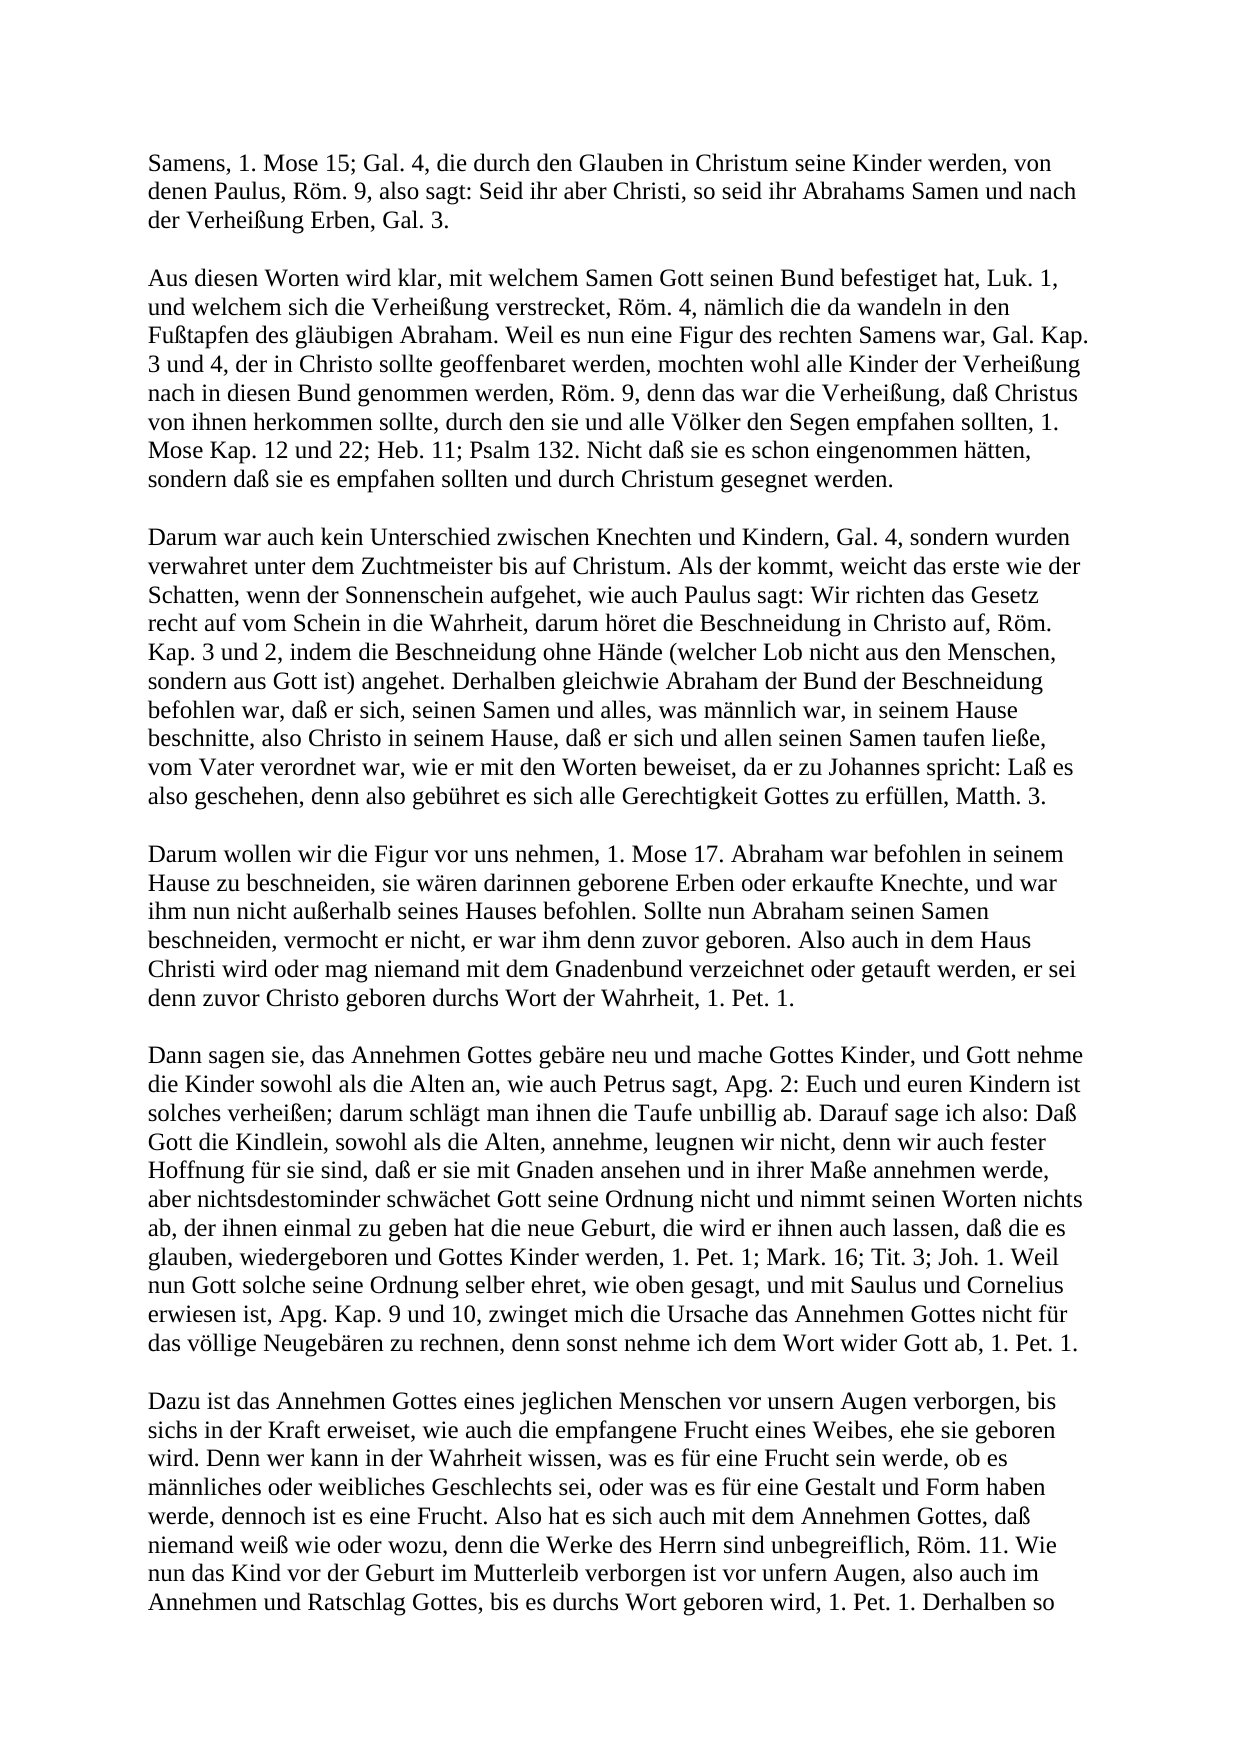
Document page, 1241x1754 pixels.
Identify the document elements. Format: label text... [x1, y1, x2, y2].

text Darum war auch kein Unterschied zwischen Knechten und Kindern, Gal. 4, sondern wurden verwahret unter dem Zuchtmeister bis auf Christum. Als der kommt, weicht das erste wie der Schatten, wenn der Sonnenschein aufgehet, wie auch Paulus sagt: Wir richten das Gesetz recht auf vom Schein in die Wahrheit, darum höret die Beschneidung in Christo auf, Röm. Kap. 3 und 2, indem die Beschneidung ohne Hände (welcher Lob nicht aus den Menschen, sondern aus Gott ist) angehet. Derhalben gleichwie Abraham der Bund der Beschneidung befohlen war, daß er sich, seinen Samen und alles, was männlich war, in seinem Hause beschnitte, also Christo in seinem Hause, daß er sich und allen seinen Samen taufen ließe, vom Vater verordnet war, wie er mit den Worten beweiset, da er zu Johannes spricht: Laß es also geschehen, denn also gebühret es sich alle Gerechtigkeit Gottes zu erfüllen, Matth. 3. [148, 522, 1093, 810]
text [148, 1386, 1093, 1616]
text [148, 148, 1093, 234]
text Dann sagen sie, das Annehmen Gottes gebäre neu und mache Gottes Kinder, und Gott nehme die Kinder sowohl als die Alten an, wie auch Petrus sagt, Apg. 2: Euch und euren Kindern ist solches verheißen; darum schlägt man ihnen die Taufe unbillig ab. Darauf sage ich also: Daß Gott die Kindlein, sowohl als die Alten, annehme, leugnen wir nicht, denn wir auch fester Hoffnung für sie sind, daß er sie mit Gnaden ansehen und in ihrer Maße annehmen werde, aber nichtsdestominder schwächet Gott seine Ordnung nicht und nimmt seinen Worten nichts ab, der ihnen einmal zu geben hat die neue Geburt, die wird er ihnen auch lassen, daß die es glauben, wiedergeboren und Gottes Kinder werden, 1. Pet. 1; Mark. 16; Tit. 3; Joh. 1. Weil nun Gott solche seine Ordnung selber ehret, wie oben gesagt, und mit Saulus und Cornelius erwiesen ist, Apg. Kap. 9 und 10, zwinget mich die Ursache das Annehmen Gottes nicht für das völlige Neugebären zu rechnen, denn sonst nehme ich dem Wort wider Gott ab, 1. Pet. 1. [148, 1041, 1093, 1357]
text Darum wollen wir die Figur vor uns nehmen, 1. Mose 17. Abraham war befohlen in seinem Hause zu beschneiden, sie wären darinnen geborene Erben oder erkaufte Knechte, und war ihm nun nicht außerhalb seines Hauses befohlen. Sollte nun Abraham seinen Samen beschneiden, vermocht er nicht, er war ihm denn zuvor geboren. Also auch in dem Haus Christi wird oder mag niemand mit dem Gnadenbund verzeichnet oder getauft werden, er sei denn zuvor Christo geboren durchs Wort der Wahrheit, 1. Pet. 1. [148, 839, 1093, 1011]
text Aus diesen Worten wird klar, mit welchem Samen Gott seinen Bund befestiget hat, Luk. 1, und welchem sich die Verheißung verstrecket, Röm. 4, nämlich die da wandeln in den Fußtapfen des gläubigen Abraham. Weil es nun eine Figur des rechten Samens war, Gal. Kap. 3 und 4, der in Christo sollte geoffenbaret werden, mochten wohl alle Kinder der Verheißung nach in diesen Bund genommen werden, Röm. 9, denn das war die Verheißung, daß Christus von ihnen herkommen sollte, durch den sie und alle Völker den Segen empfahen sollten, 1. Mose Kap. 12 und 22; Heb. 11; Psalm 132. Nicht daß sie es schon eingenommen hätten, sondern daß sie es empfahen sollten und durch Christum gesegnet werden. [148, 263, 1093, 493]
